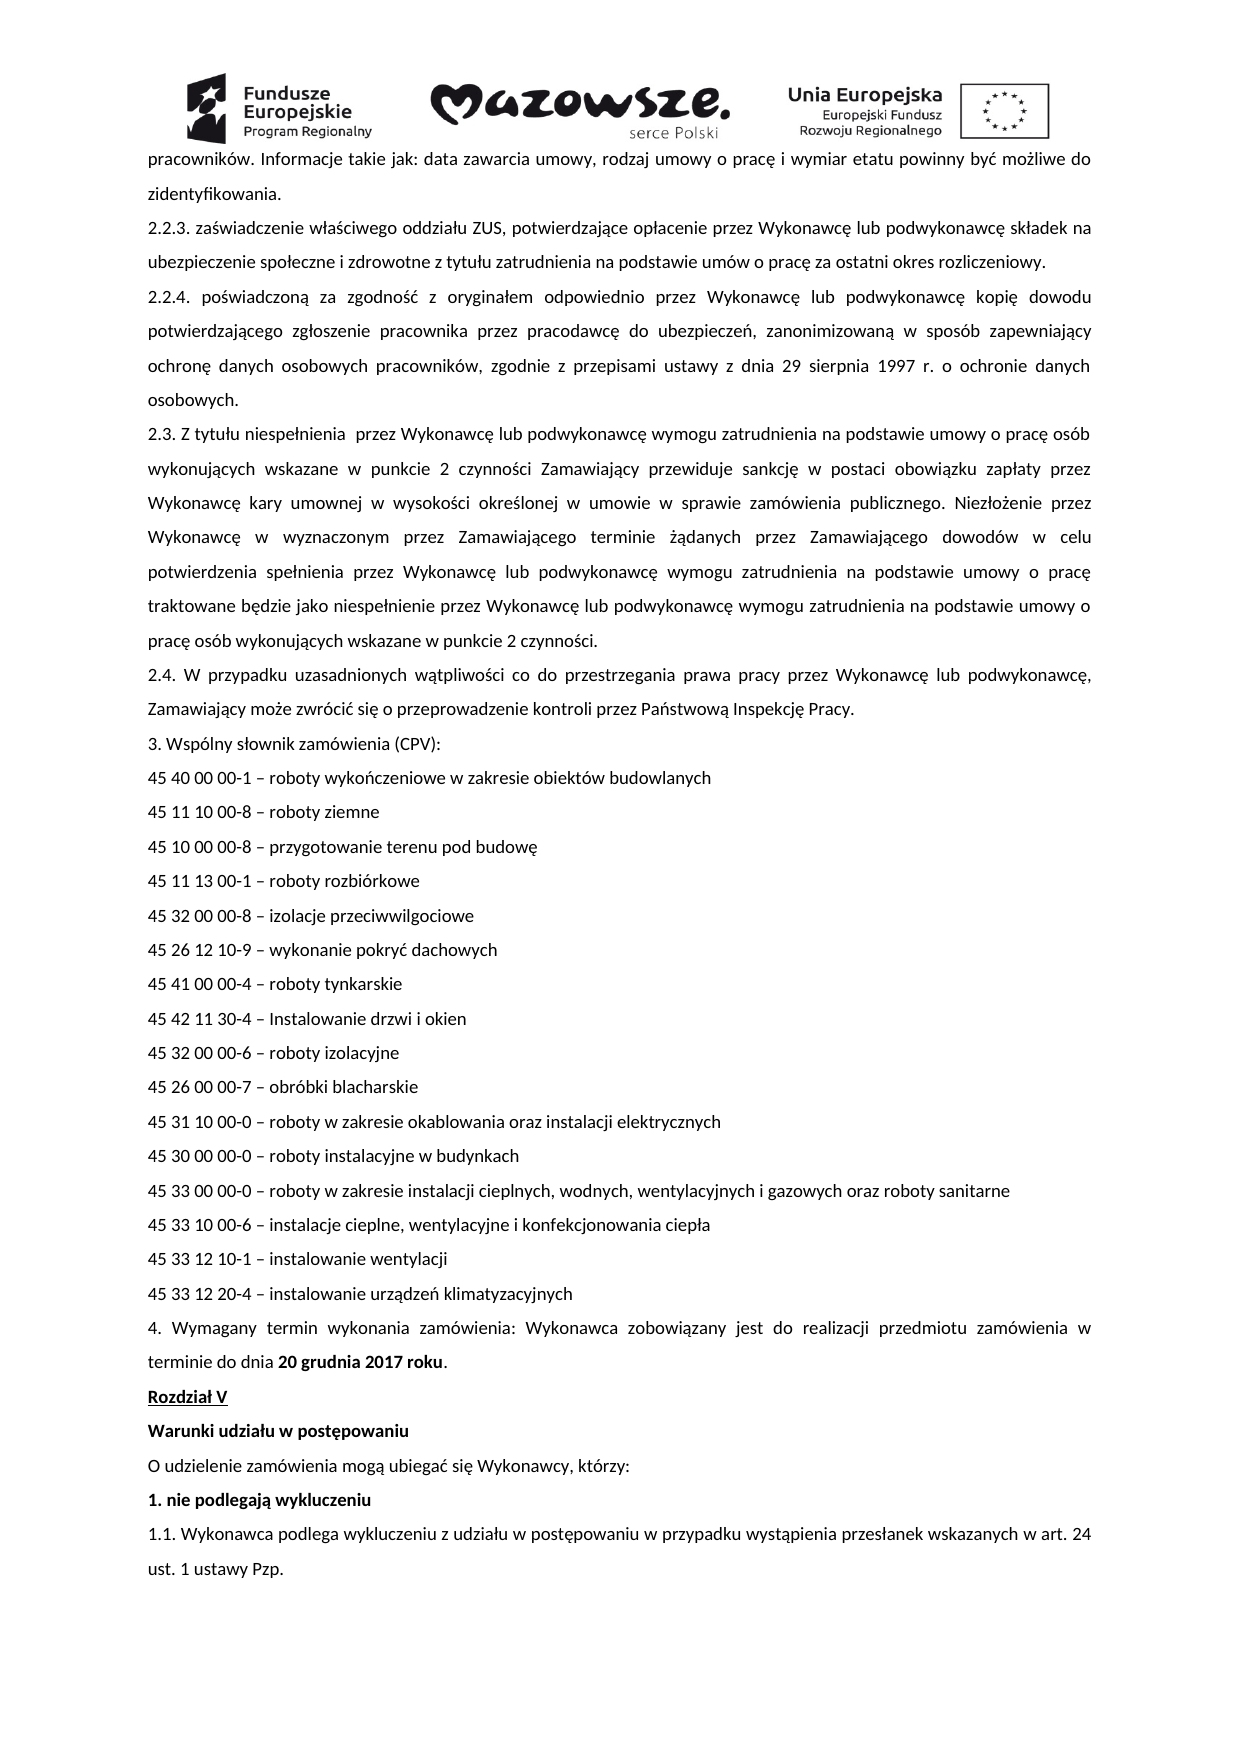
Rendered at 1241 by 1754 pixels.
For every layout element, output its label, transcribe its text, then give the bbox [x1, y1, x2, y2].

text 45 10 00 00-8 – przygotowanie terenu pod budowę [148, 835, 1093, 858]
text 45 33 00 00-0 – roboty w zakresie instalacji cieplnych, wodnych, wentylacyjnych i gazowych oraz roboty sanitarne [148, 1179, 1093, 1202]
text 45 30 00 00-0 – roboty instalacyjne w budynkach [148, 1144, 1093, 1167]
text 1. nie podlegają wykluczeniu [148, 1488, 1093, 1511]
text 2.4. W przypadku uzasadnionych wątpliwości co do przestrzegania prawa pracy przez Wykonawcę lub podwykonawcę, Zamawiający może zwrócić się o przeprowadzenie kontroli przez Państwową Inspekcję Pracy. [148, 663, 1093, 721]
text 45 40 00 00-1 – roboty wykończeniowe w zakresie obiektów budowlanych [148, 766, 1093, 789]
text 45 26 00 00-7 – obróbki blacharskie [148, 1076, 1093, 1099]
picture [187, 73, 1053, 144]
text 45 41 00 00-4 – roboty tynkarskie [148, 973, 1093, 996]
text 45 32 00 00-6 – roboty izolacyjne [148, 1041, 1093, 1064]
text 45 11 10 00-8 – roboty ziemne [148, 801, 1093, 824]
text 45 42 11 30-4 – Instalowanie drzwi i okien [148, 1007, 1093, 1030]
text 3. Wspólny słownik zamówienia (CPV): [148, 732, 1093, 755]
text pracowników. Informacje takie jak: data zawarcia umowy, rodzaj umowy o pracę i wymiar etatu powinny być możliwe do zidentyfikowania. [148, 148, 1093, 205]
text 45 33 12 20-4 – instalowanie urządzeń klimatyzacyjnych [148, 1282, 1093, 1305]
text O udzielenie zamówienia mogą ubiegać się Wykonawcy, którzy: [148, 1454, 1093, 1477]
text Rozdział V [148, 1385, 1093, 1408]
text 2.2.3. zaświadczenie właściwego oddziału ZUS, potwierdzające opłacenie przez Wykonawcę lub podwykonawcę składek na ubezpieczenie społeczne i zdrowotne z tytułu zatrudnienia na podstawie umów o pracę za ostatni okres rozliczeniowy. [148, 216, 1093, 274]
text 45 26 12 10-9 – wykonanie pokryć dachowych [148, 938, 1093, 961]
text 45 31 10 00-0 – roboty w zakresie okablowania oraz instalacji elektrycznych [148, 1110, 1093, 1133]
text 45 11 13 00-1 – roboty rozbiórkowe [148, 869, 1093, 892]
text 45 32 00 00-8 – izolacje przeciwwilgociowe [148, 904, 1093, 927]
text 45 33 10 00-6 – instalacje cieplne, wentylacyjne i konfekcjonowania ciepła [148, 1213, 1093, 1236]
text 2.3. Z tytułu niespełnienia przez Wykonawcę lub podwykonawcę wymogu zatrudnienia na podstawie umowy o pracę osób wykonujących wskazane w punkcie 2 czynności Zamawiający przewiduje sankcję w postaci obowiązku zapłaty przez Wykonawcę kary umownej w wysokości określonej w umowie w sprawie zamówienia publicznego. Niezłożenie przez Wykonawcę w wyznaczonym przez Zamawiającego terminie żądanych przez Zamawiającego dowodów w celu potwierdzenia spełnienia przez Wykonawcę lub podwykonawcę wymogu zatrudnienia na podstawie umowy o pracę traktowane będzie jako niespełnienie przez Wykonawcę lub podwykonawcę wymogu zatrudnienia na podstawie umowy o pracę osób wykonujących wskazane w punkcie 2 czynności. [148, 423, 1093, 652]
text 4. Wymagany termin wykonania zamówienia: Wykonawca zobowiązany jest do realizacji przedmiotu zamówienia w terminie do dnia 20 grudnia 2017 roku. [148, 1316, 1093, 1374]
text 45 33 12 10-1 – instalowanie wentylacji [148, 1248, 1093, 1271]
text 2.2.4. poświadczoną za zgodność z oryginałem odpowiednio przez Wykonawcę lub podwykonawcę kopię dowodu potwierdzającego zgłoszenie pracownika przez pracodawcę do ubezpieczeń, zanonimizowaną w sposób zapewniający ochronę danych osobowych pracowników, zgodnie z przepisami ustawy z dnia 29 sierpnia 1997 r. o ochronie danych osobowych. [148, 285, 1093, 411]
text 1.1. Wykonawca podlega wykluczeniu z udziału w postępowaniu w przypadku wystąpienia przesłanek wskazanych w art. 24 ust. 1 ustawy Pzp. [148, 1523, 1093, 1580]
text Warunki udziału w postępowaniu [148, 1419, 1093, 1442]
